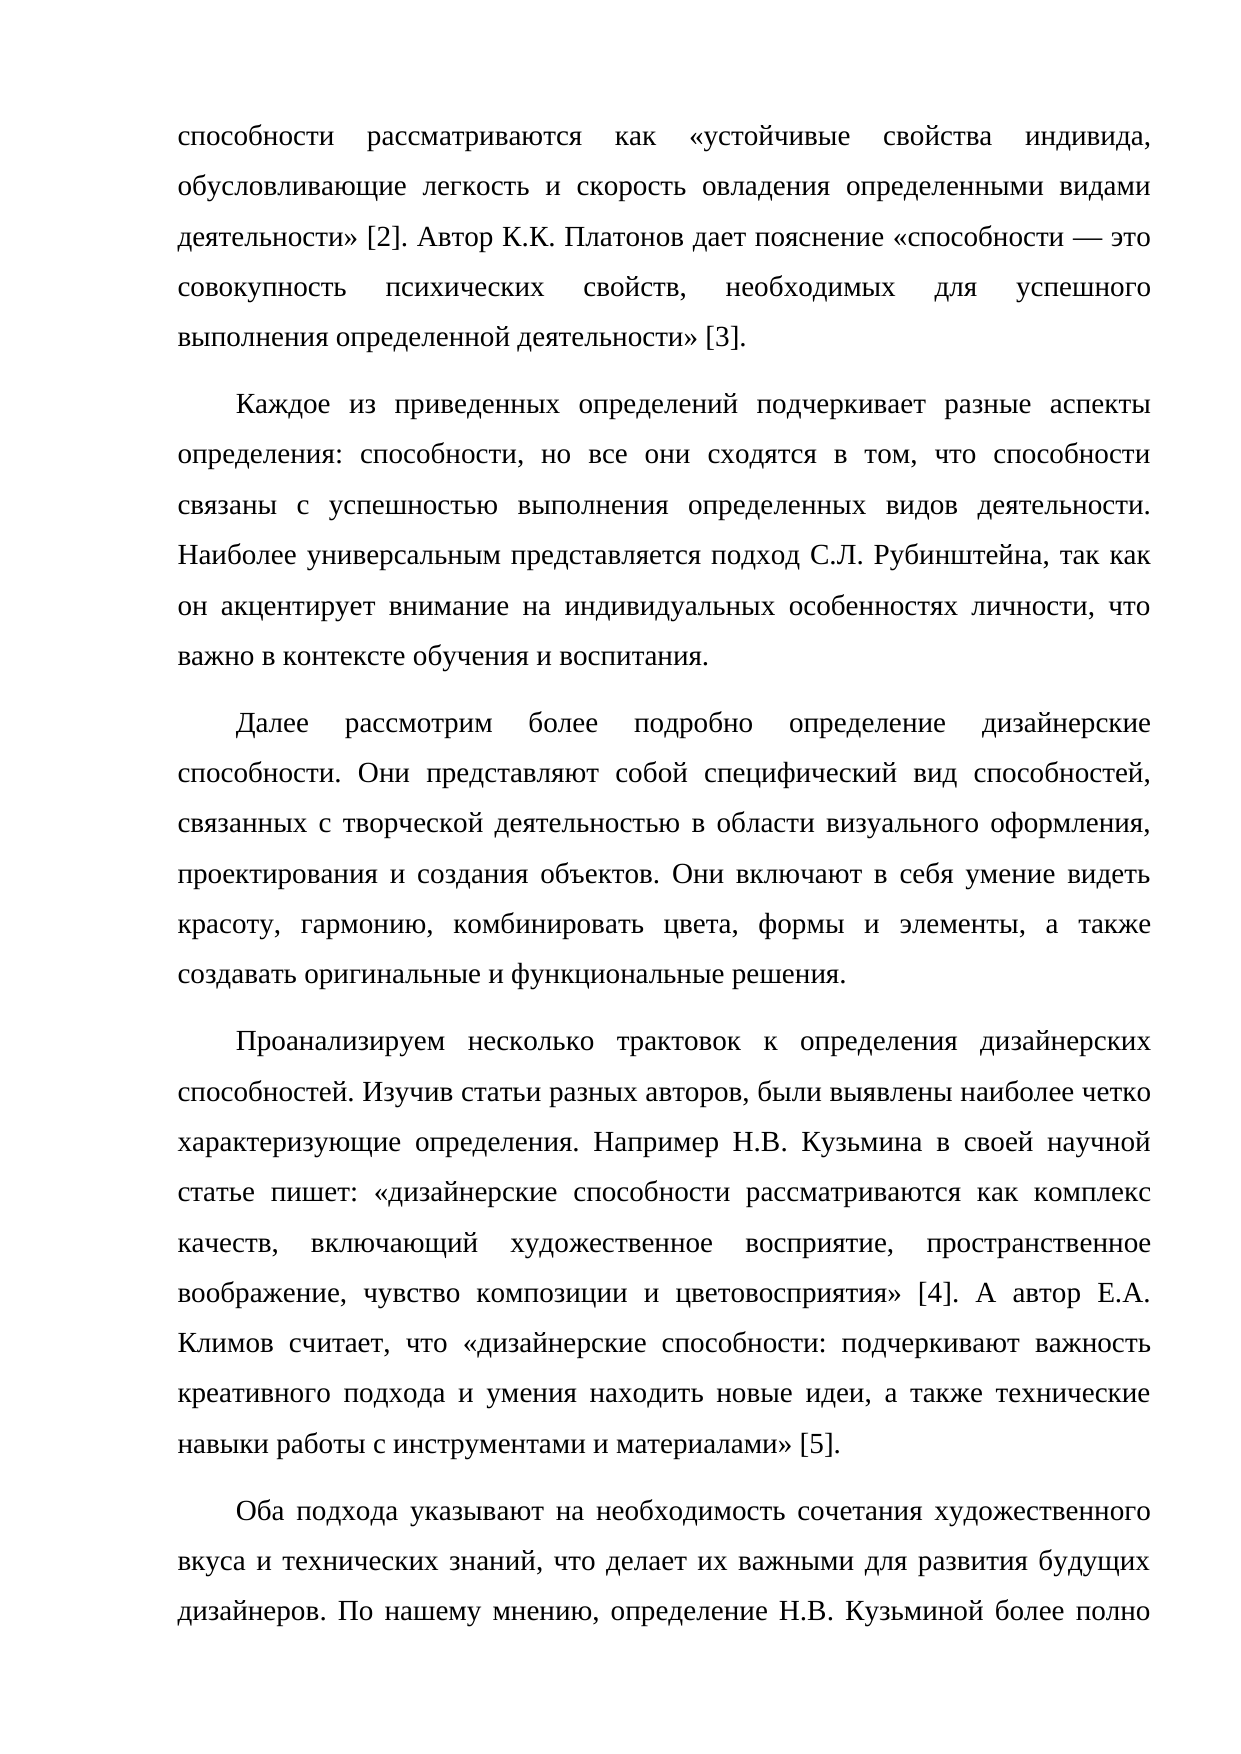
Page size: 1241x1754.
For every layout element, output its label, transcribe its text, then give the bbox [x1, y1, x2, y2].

text Каждое из приведенных определений подчеркивает разные аспекты определения: способности, но все они сходятся в том, что способности связаны с успешностью выполнения определенных видов деятельности. Наиболее универсальным представляется подход С.Л. Рубинштейна, так как он акцентирует внимание на индивидуальных особенностях личности, что важно в контексте обучения и воспитания. [177, 386, 1152, 671]
text Далее рассмотрим более подробно определение дизайнерские способности. Они представляют собой специфический вид способностей, связанных с творческой деятельностью в области визуального оформления, проектирования и создания объектов. Они включают в себя умение видеть красоту, гармонию, комбинировать цвета, формы и элементы, а также создавать оригинальные и функциональные решения. [177, 705, 1152, 990]
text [177, 118, 1152, 353]
text Проанализируем несколько трактовок к определения дизайнерских способностей. Изучив статьи разных авторов, были выявлены наиболее четко характеризующие определения. Например Н.В. Кузьмина в своей научной статье пишет: «дизайнерские способности рассматриваются как комплекс качеств, включающий художественное восприятие, пространственное воображение, чувство композиции и цветовосприятия» [4]. А автор Е.А. Климов считает, что «дизайнерские способности: подчеркивают важность креативного подхода и умения находить новые идеи, а также технические навыки работы с инструментами и материалами» [5]. [177, 1023, 1152, 1459]
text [177, 1493, 1152, 1627]
